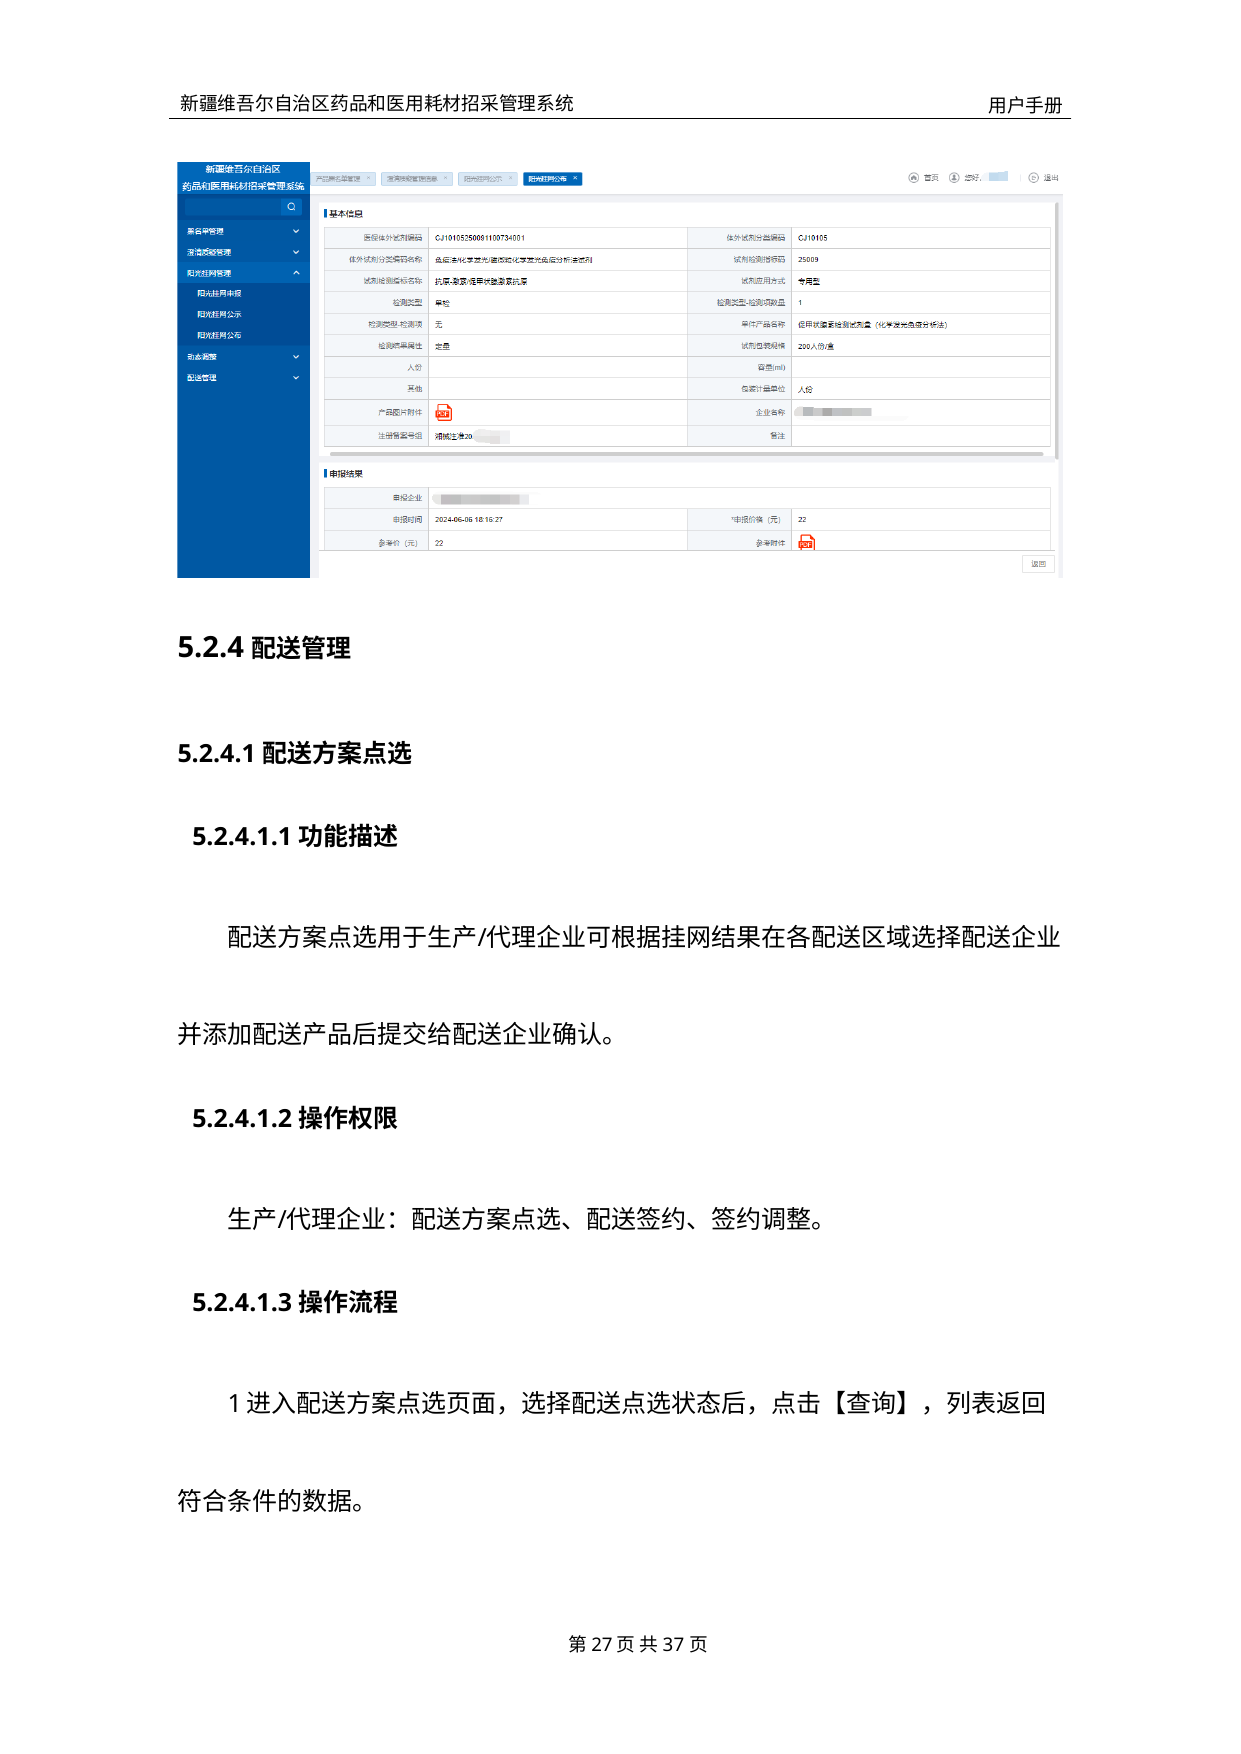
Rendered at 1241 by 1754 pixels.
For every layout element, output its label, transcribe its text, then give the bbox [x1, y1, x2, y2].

subtitle 配送管理 [177, 614, 1063, 679]
subtitle 操作权限 [192, 1084, 1063, 1149]
subtitle 功能描述 [192, 802, 1063, 867]
subtitle 操作流程 [192, 1268, 1063, 1333]
text 1进入配送方案点选页面，选择配送点选状态后，点击【查询】，列表返回符合条件的数据。 [177, 1369, 1063, 1532]
text 生产/代理企业：配送方案点选、配送签约、签约调整。 [177, 1185, 1063, 1250]
text 配送方案点选用于生产/代理企业可根据挂网结果在各配送区域选择配送企业并添加配送产品后提交给配送企业确认。 [177, 903, 1063, 1066]
subtitle 配送方案点选 [177, 719, 1063, 784]
picture [177, 162, 1063, 578]
